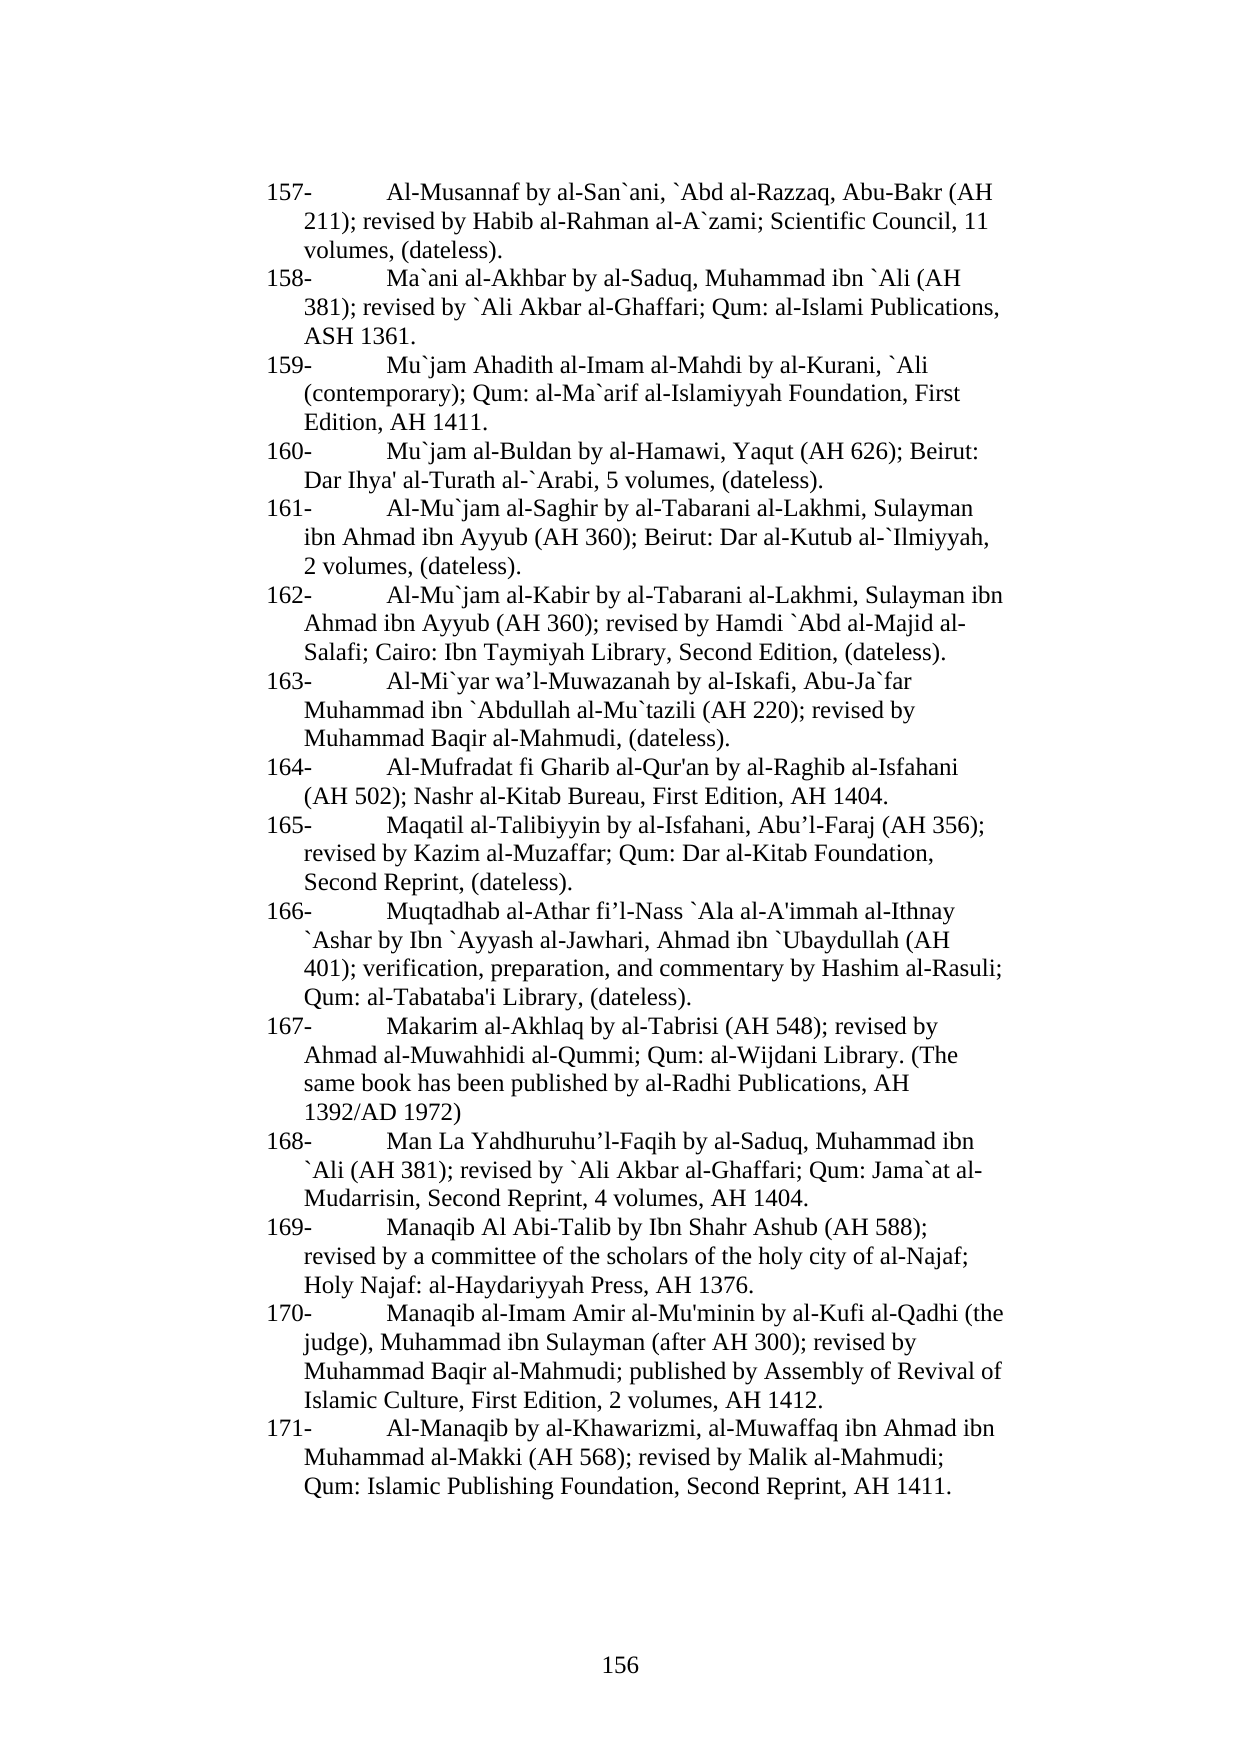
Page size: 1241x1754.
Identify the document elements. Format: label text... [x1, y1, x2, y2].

text Al-Manaqib by al-Khawarizmi, al-Muwaffaq ibn Ahmad ibn Muhammad al-Makki (AH 568); revised by Malik al-Mahmudi; Qum: Islamic Publishing Foundation, Second Reprint, AH 1411. [266, 1413, 1004, 1500]
text Muqtadhab al-Athar fi’l-Nass `Ala al-A'immah al-Ithnay `Ashar by Ibn `Ayyash al-Jawhari, Ahmad ibn `Ubaydullah (AH 401); verification, preparation, and commentary by Hashim al-Rasuli; Qum: al-Tabataba'i Library, (dateless). [266, 896, 1004, 1011]
text Al-Mu`jam al-Saghir by al-Tabarani al-Lakhmi, Sulayman ibn Ahmad ibn Ayyub (AH 360); Beirut: Dar al-Kutub al-`Ilmiyyah, 2 volumes, (dateless). [266, 493, 1004, 580]
text Makarim al-Akhlaq by al-Tabrisi (AH 548); revised by Ahmad al-Muwahhidi al-Qummi; Qum: al-Wijdani Library. (The same book has been published by al-Radhi Publications, AH 1392/AD 1972) [266, 1011, 1004, 1126]
text Man La Yahdhuruhu’l-Faqih by al-Saduq, Muhammad ibn `Ali (AH 381); revised by `Ali Akbar al-Ghaffari; Qum: Jama`at al-Mudarrisin, Second Reprint, 4 volumes, AH 1404. [266, 1126, 1004, 1212]
text Manaqib Al Abi-Talib by Ibn Shahr Ashub (AH 588); revised by a committee of the scholars of the holy city of al-Najaf; Holy Najaf: al-Haydariyyah Press, AH 1376. [266, 1212, 1004, 1298]
text Ma`ani al-Akhbar by al-Saduq, Muhammad ibn `Ali (AH 381); revised by `Ali Akbar al-Ghaffari; Qum: al-Islami Publications, ASH 1361. [266, 263, 1004, 350]
text Al-Mi`yar wa’l-Muwazanah by al-Iskafi, Abu-Ja`far Muhammad ibn `Abdullah al-Mu`tazili (AH 220); revised by Muhammad Baqir al-Mahmudi, (dateless). [266, 666, 1004, 752]
text Al-Mufradat fi Gharib al-Qur'an by al-Raghib al-Isfahani (AH 502); Nashr al-Kitab Bureau, First Edition, AH 1404. [266, 752, 1004, 810]
text Maqatil al-Talibiyyin by al-Isfahani, Abu’l-Faraj (AH 356); revised by Kazim al-Muzaffar; Qum: Dar al-Kitab Foundation, Second Reprint, (dateless). [266, 810, 1004, 896]
text Al-Mu`jam al-Kabir by al-Tabarani al-Lakhmi, Sulayman ibn Ahmad ibn Ayyub (AH 360); revised by Hamdi `Abd al-Majid al-Salafi; Cairo: Ibn Taymiyah Library, Second Edition, (dateless). [266, 580, 1004, 666]
text Al-Musannaf by al-San`ani, `Abd al-Razzaq, Abu-Bakr (AH 211); revised by Habib al-Rahman al-A`zami; Scientific Council, 11 volumes, (dateless). [266, 177, 1004, 263]
text Manaqib al-Imam Amir al-Mu'minin by al-Kufi al-Qadhi (the judge), Muhammad ibn Sulayman (after AH 300); revised by Muhammad Baqir al-Mahmudi; published by Assembly of Revival of Islamic Culture, First Edition, 2 volumes, AH 1412. [266, 1298, 1004, 1413]
text Mu`jam Ahadith al-Imam al-Mahdi by al-Kurani, `Ali (contemporary); Qum: al-Ma`arif al-Islamiyyah Foundation, First Edition, AH 1411. [266, 350, 1004, 436]
text Mu`jam al-Buldan by al-Hamawi, Yaqut (AH 626); Beirut: Dar Ihya' al-Turath al-`Arabi, 5 volumes, (dateless). [266, 436, 1004, 493]
